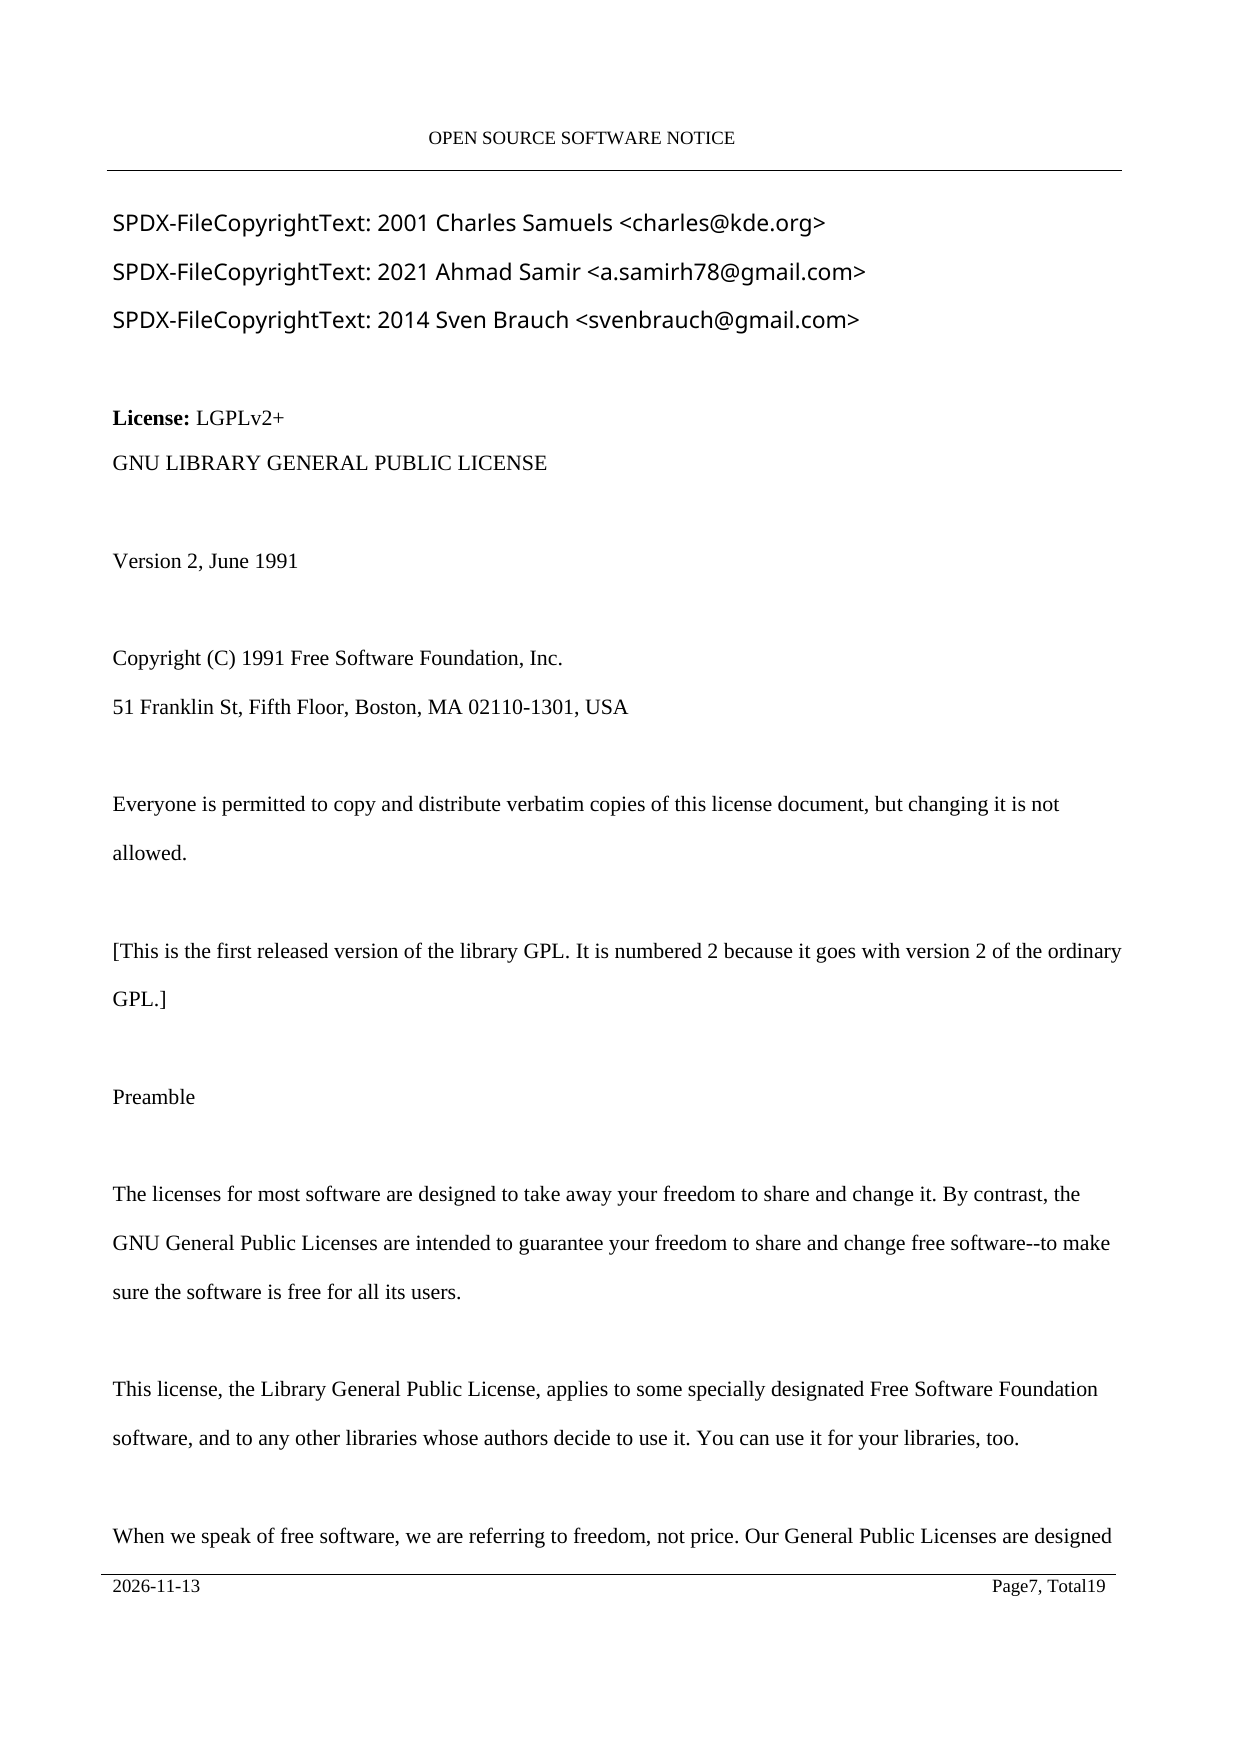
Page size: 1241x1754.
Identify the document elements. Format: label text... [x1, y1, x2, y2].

text License: LGPLv2+ [112, 401, 1128, 434]
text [112, 446, 1128, 1551]
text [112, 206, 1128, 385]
